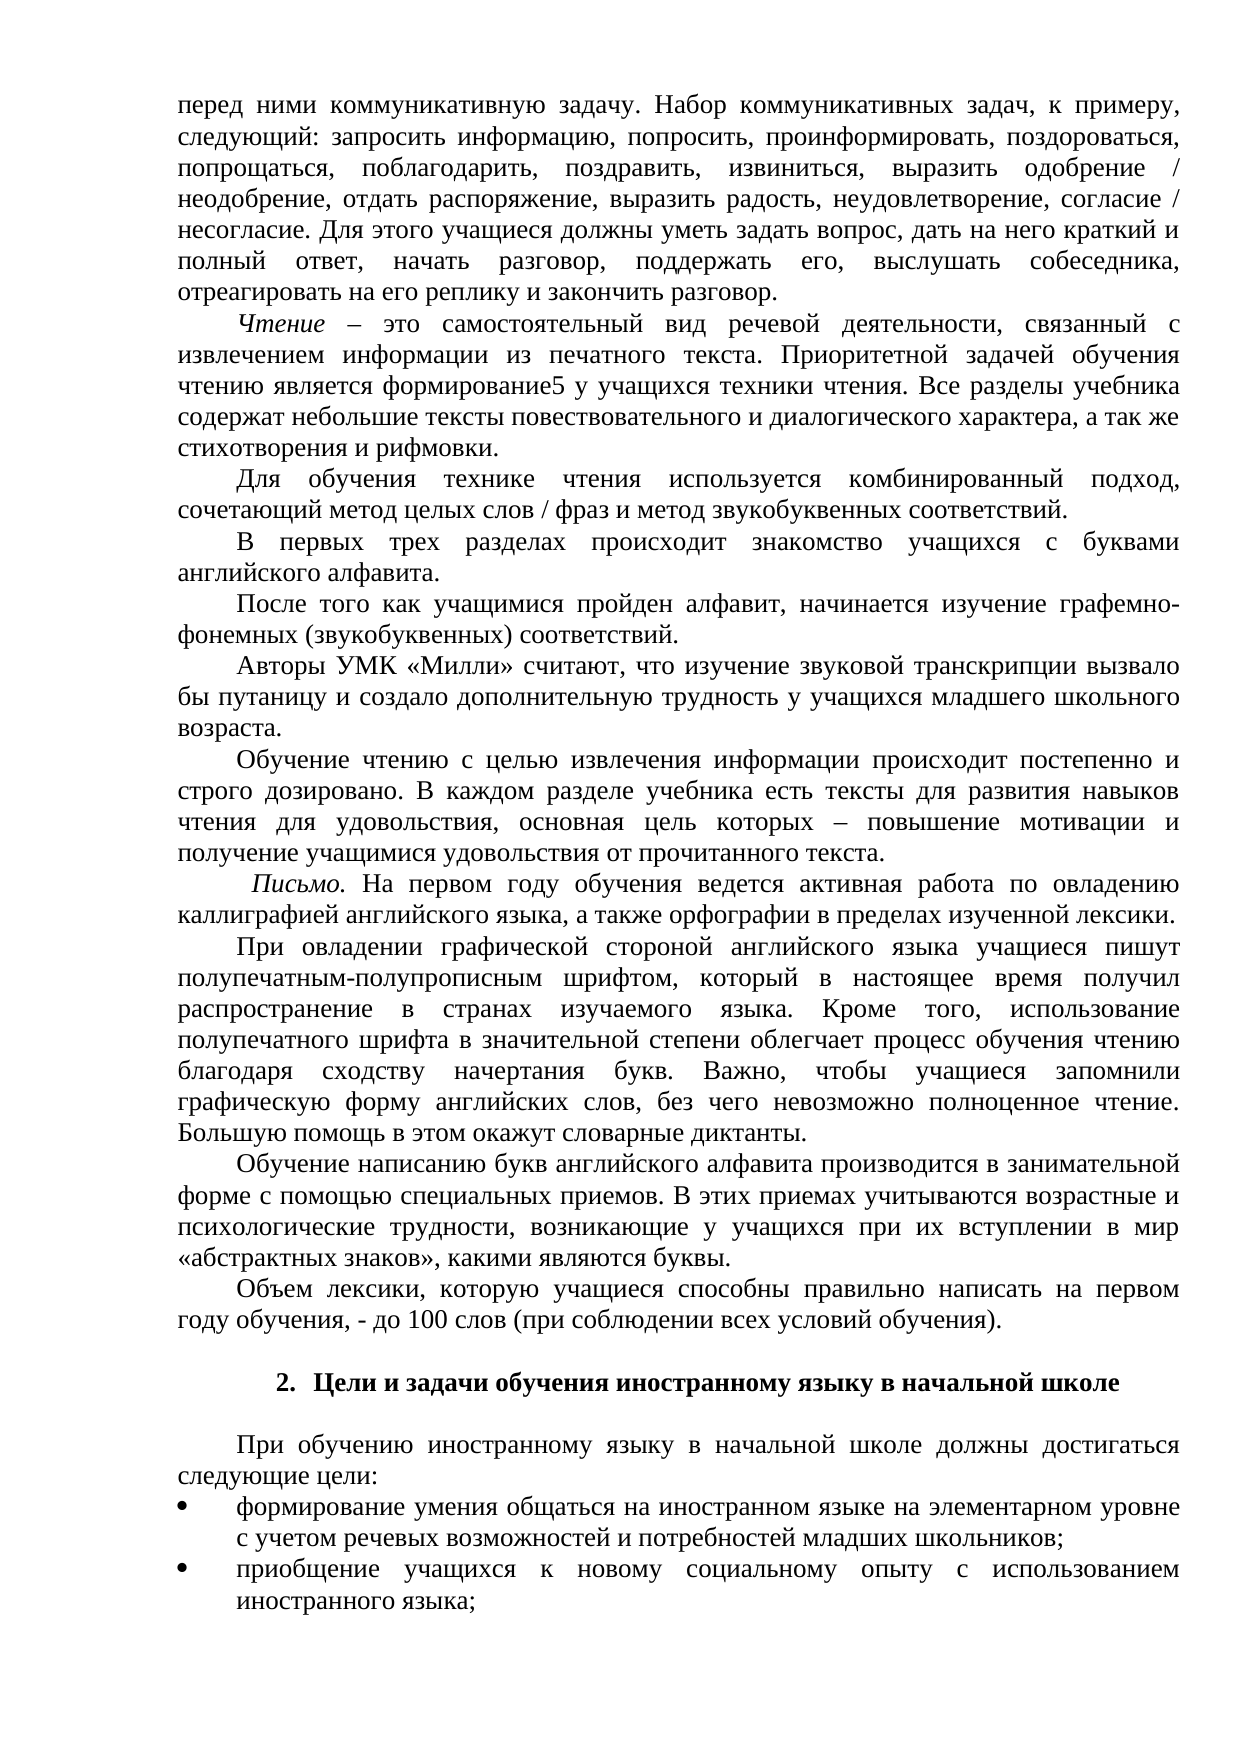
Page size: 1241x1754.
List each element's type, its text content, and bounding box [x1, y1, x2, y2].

list приобщение учащихся к новому социальному опыту с использованием иностранного языка; [177, 1553, 1181, 1615]
text Обучение написанию букв английского алфавита производится в занимательной форме с помощью специальных приемов. В этих приемах учитываются возрастные и психологические трудности, возникающие у учащихся при их вступлении в мир «абстрактных знаков», какими являются буквы. [177, 1148, 1181, 1272]
text Для обучения технике чтения используется комбинированный подход, сочетающий метод целых слов / фраз и метод звукобуквенных соответствий. [177, 462, 1181, 525]
text В первых трех разделах происходит знакомство учащихся с буквами английского алфавита. [177, 525, 1181, 587]
text Письмо. На первом году обучения ведется активная работа по овладению каллиграфией английского языка, а также орфографии в пределах изученной лексики. [177, 867, 1181, 929]
list Цели и задачи обучения иностранному языку в начальной школе [215, 1366, 1181, 1397]
text Чтение – это самостоятельный вид речевой деятельности, связанный с извлечением информации из печатного текста. Приоритетной задачей обучения чтению является формирование5 у учащихся техники чтения. Все разделы учебника содержат небольшие тексты повествовательного и диалогического характера, а так же стихотворения и рифмовки. [177, 307, 1181, 462]
text Авторы УМК «Милли» считают, что изучение звуковой транскрипции вызвало бы путаницу и создало дополнительную трудность у учащихся младшего школьного возраста. [177, 649, 1181, 743]
text Обучение чтению с целью извлечения информации происходит постепенно и строго дозировано. В каждом разделе учебника есть тексты для развития навыков чтения для удовольствия, основная цель которых – повышение мотивации и получение учащимися удовольствия от прочитанного текста. [177, 743, 1181, 867]
text Объем лексики, которую учащиеся способны правильно написать на первом году обучения, - до 100 слов (при соблюдении всех условий обучения). [177, 1272, 1181, 1334]
list формирование умения общаться на иностранном языке на элементарном уровне с учетом речевых возможностей и потребностей младших школьников; [177, 1490, 1181, 1553]
text При обучению иностранному языку в начальной школе должны достигаться следующие цели: [177, 1428, 1181, 1490]
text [177, 89, 1181, 307]
text При овладении графической стороной английского языка учащиеся пишут полупечатным-полупрописным шрифтом, который в настоящее время получил распространение в странах изучаемого языка. Кроме того, использование полупечатного шрифта в значительной степени облегчает процесс обучения чтению благодаря сходству начертания букв. Важно, чтобы учащиеся запомнили графическую форму английских слов, без чего невозможно полноценное чтение. Большую помощь в этом окажут словарные диктанты. [177, 929, 1181, 1148]
text После того как учащимися пройден алфавит, начинается изучение графемно-фонемных (звукобуквенных) соответствий. [177, 587, 1181, 649]
